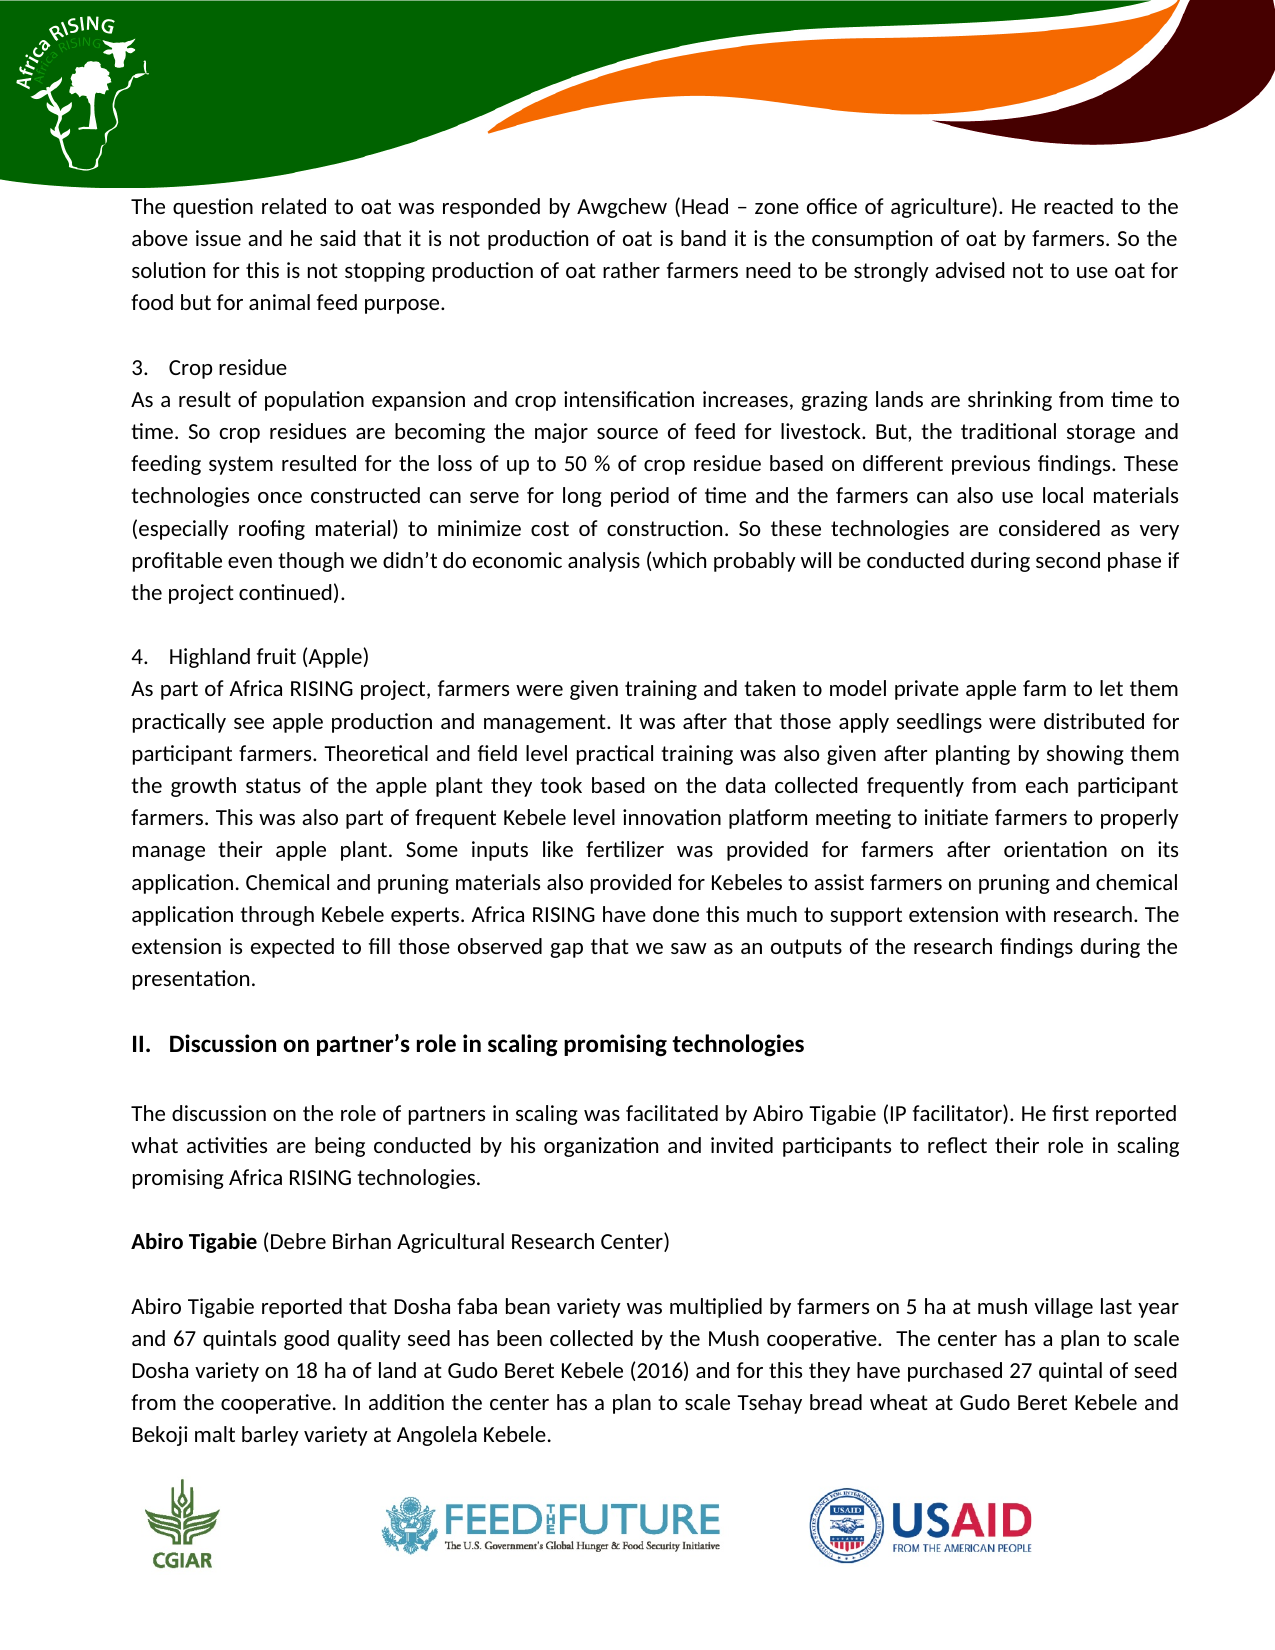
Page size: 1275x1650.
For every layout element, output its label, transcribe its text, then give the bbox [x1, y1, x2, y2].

text The discussion on the role of partners in scaling was facilitated by Abiro Tigabie (IP facilitator). He first reported what activities are being conducted by his organization and invited participants to reflect their role in scaling promising Africa RISING technologies. [131, 1099, 1181, 1191]
text The question related to oat was responded by Awgchew (Head – zone office of agriculture). He reacted to the above issue and he said that it is not production of oat is band it is the consumption of oat by farmers. So the solution for this is not stopping production of oat rather farmers need to be strongly advised not to use oat for food but for animal feed purpose. [131, 150, 1181, 316]
text As a result of population expansion and crop intensification increases, grazing lands are shrinking from time to time. So crop residues are becoming the major source of feed for livestock. But, the traditional storage and feeding system resulted for the loss of up to 50 % of crop residue based on different previous findings. These technologies once constructed can serve for long period of time and the farmers can also use local materials (especially roofing material) to minimize cost of construction. So these technologies are considered as very profitable even though we didn’t do economic analysis (which probably will be conducted during second phase if the project continued). [131, 385, 1181, 606]
text Abiro Tigabie reported that Dosha faba bean variety was multiplied by farmers on 5 ha at mush village last year and 67 quintals good quality seed has been collected by the Mush cooperative. The center has a plan to scale Dosha variety on 18 ha of land at Gudo Beret Kebele (2016) and for this they have purchased 27 quintal of seed from the cooperative. In addition the center has a plan to scale Tsehay bread wheat at Gudo Beret Kebele and Bekoji malt barley variety at Angolela Kebele. [131, 1292, 1181, 1448]
picture [0, 0, 1275, 188]
text As part of Africa RISING project, farmers were given training and taken to model private apple farm to let them practically see apple production and management. It was after that those apply seedlings were distributed for participant farmers. Theoretical and field level practical training was also given after planting by showing them the growth status of the apple plant they took based on the data collected frequently from each participant farmers. This was also part of frequent Kebele level innovation platform meeting to initiate farmers to properly manage their apple plant. Some inputs like fertilizer was provided for farmers after orientation on its application. Chemical and pruning materials also provided for Kebeles to assist farmers on pruning and chemical application through Kebele experts. Africa RISING have done this much to support extension with research. The extension is expected to fill those observed gap that we saw as an outputs of the research findings during the presentation. [131, 674, 1181, 992]
list Highland fruit (Apple) [131, 642, 1181, 670]
picture [131, 1476, 1032, 1575]
list Crop residue [131, 353, 1181, 381]
list Discussion on partner’s role in scaling promising technologies [131, 1029, 1181, 1059]
text Abiro Tigabie (Debre Birhan Agricultural Research Center) [131, 1227, 1181, 1255]
